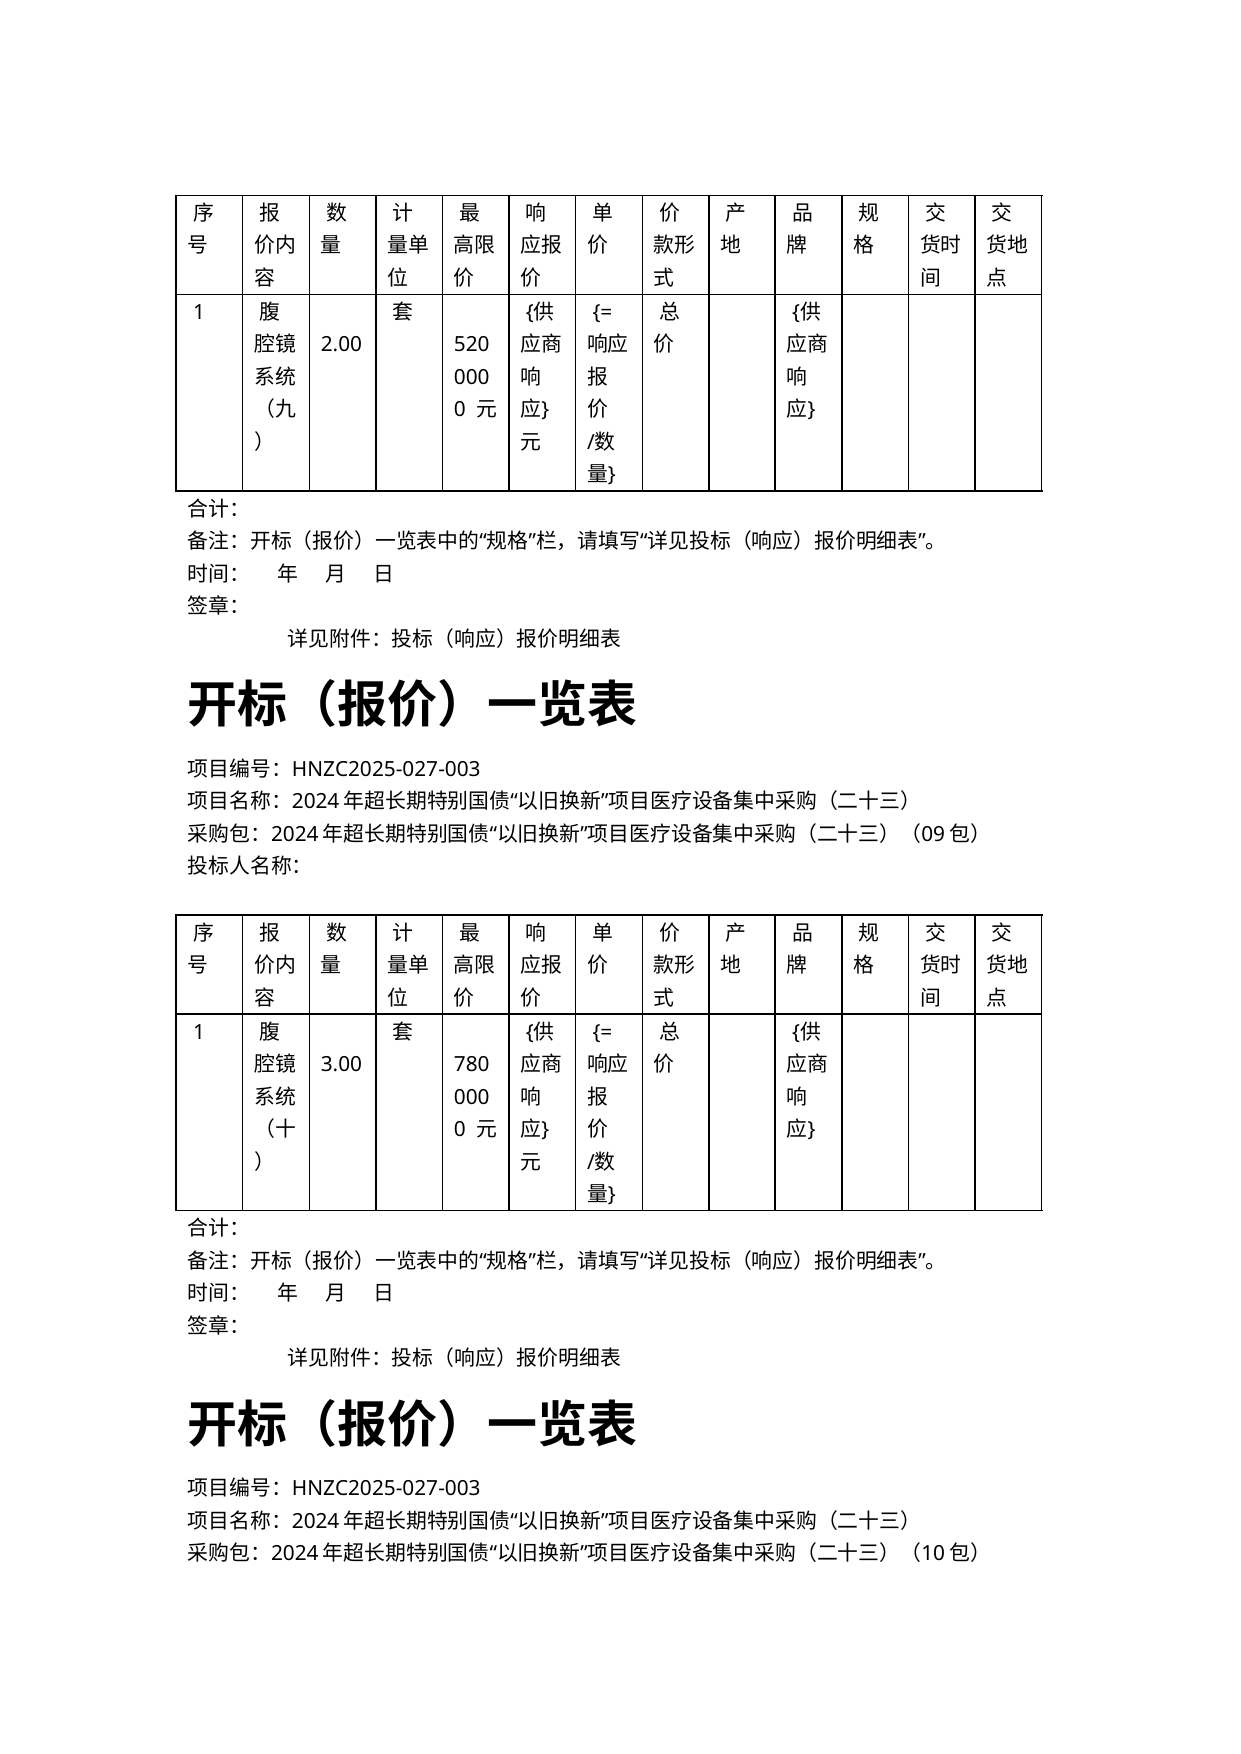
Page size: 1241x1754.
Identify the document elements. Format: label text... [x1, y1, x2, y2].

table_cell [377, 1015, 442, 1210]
text 项目名称：2024年超长期特别国债“以旧换新”项目医疗设备集中采购（二十三） [187, 1504, 1053, 1536]
text 合计： [187, 1211, 1053, 1244]
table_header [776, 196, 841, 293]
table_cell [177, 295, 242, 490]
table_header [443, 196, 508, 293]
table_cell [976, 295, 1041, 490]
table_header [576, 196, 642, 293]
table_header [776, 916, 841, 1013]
text 详见附件：投标（响应）报价明细表 [187, 622, 1053, 654]
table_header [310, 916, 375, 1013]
text 采购包：2024年超长期特别国债“以旧换新”项目医疗设备集中采购（二十三）（10包） [187, 1536, 1053, 1569]
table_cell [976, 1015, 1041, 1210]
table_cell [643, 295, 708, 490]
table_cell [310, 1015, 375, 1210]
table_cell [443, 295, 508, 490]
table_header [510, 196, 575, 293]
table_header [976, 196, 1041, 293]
text 开标（报价）一览表 [187, 654, 1053, 752]
text 备注：开标（报价）一览表中的“规格”栏，请填写“详见投标（响应）报价明细表”。 [187, 524, 1053, 557]
text 项目编号：HNZC2025-027-003 [187, 1471, 1053, 1504]
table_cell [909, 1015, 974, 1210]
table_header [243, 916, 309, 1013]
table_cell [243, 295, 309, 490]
text 项目名称：2024年超长期特别国债“以旧换新”项目医疗设备集中采购（二十三） [187, 784, 1053, 817]
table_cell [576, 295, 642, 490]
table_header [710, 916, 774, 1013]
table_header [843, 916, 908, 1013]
text 采购包：2024年超长期特别国债“以旧换新”项目医疗设备集中采购（二十三）（09包） [187, 817, 1053, 849]
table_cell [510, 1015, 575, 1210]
text 时间： 年 月 日 [187, 557, 1053, 589]
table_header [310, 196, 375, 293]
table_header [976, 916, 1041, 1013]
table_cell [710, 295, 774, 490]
text 签章： [187, 1309, 1053, 1341]
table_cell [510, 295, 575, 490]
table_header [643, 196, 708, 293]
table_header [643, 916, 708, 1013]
text 详见附件：投标（响应）报价明细表 [187, 1341, 1053, 1374]
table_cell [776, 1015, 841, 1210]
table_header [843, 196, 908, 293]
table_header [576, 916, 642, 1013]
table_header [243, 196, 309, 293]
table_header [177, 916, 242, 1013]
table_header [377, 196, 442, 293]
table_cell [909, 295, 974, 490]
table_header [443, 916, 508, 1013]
text 备注：开标（报价）一览表中的“规格”栏，请填写“详见投标（响应）报价明细表”。 [187, 1244, 1053, 1276]
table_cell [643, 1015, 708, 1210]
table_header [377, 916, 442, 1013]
text 项目编号：HNZC2025-027-003 [187, 752, 1053, 784]
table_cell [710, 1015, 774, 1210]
text 合计： [187, 492, 1053, 524]
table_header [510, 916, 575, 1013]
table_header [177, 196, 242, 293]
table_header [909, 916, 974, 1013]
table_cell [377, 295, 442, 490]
text 开标（报价）一览表 [187, 1374, 1053, 1471]
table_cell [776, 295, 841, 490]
text 时间： 年 月 日 [187, 1276, 1053, 1309]
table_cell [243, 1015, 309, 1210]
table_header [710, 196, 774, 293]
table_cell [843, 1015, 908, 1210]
text 签章： [187, 589, 1053, 622]
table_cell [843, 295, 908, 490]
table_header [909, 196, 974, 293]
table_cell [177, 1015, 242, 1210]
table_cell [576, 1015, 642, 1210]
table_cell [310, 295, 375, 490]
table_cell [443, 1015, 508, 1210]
text 投标人名称： [187, 849, 1053, 882]
